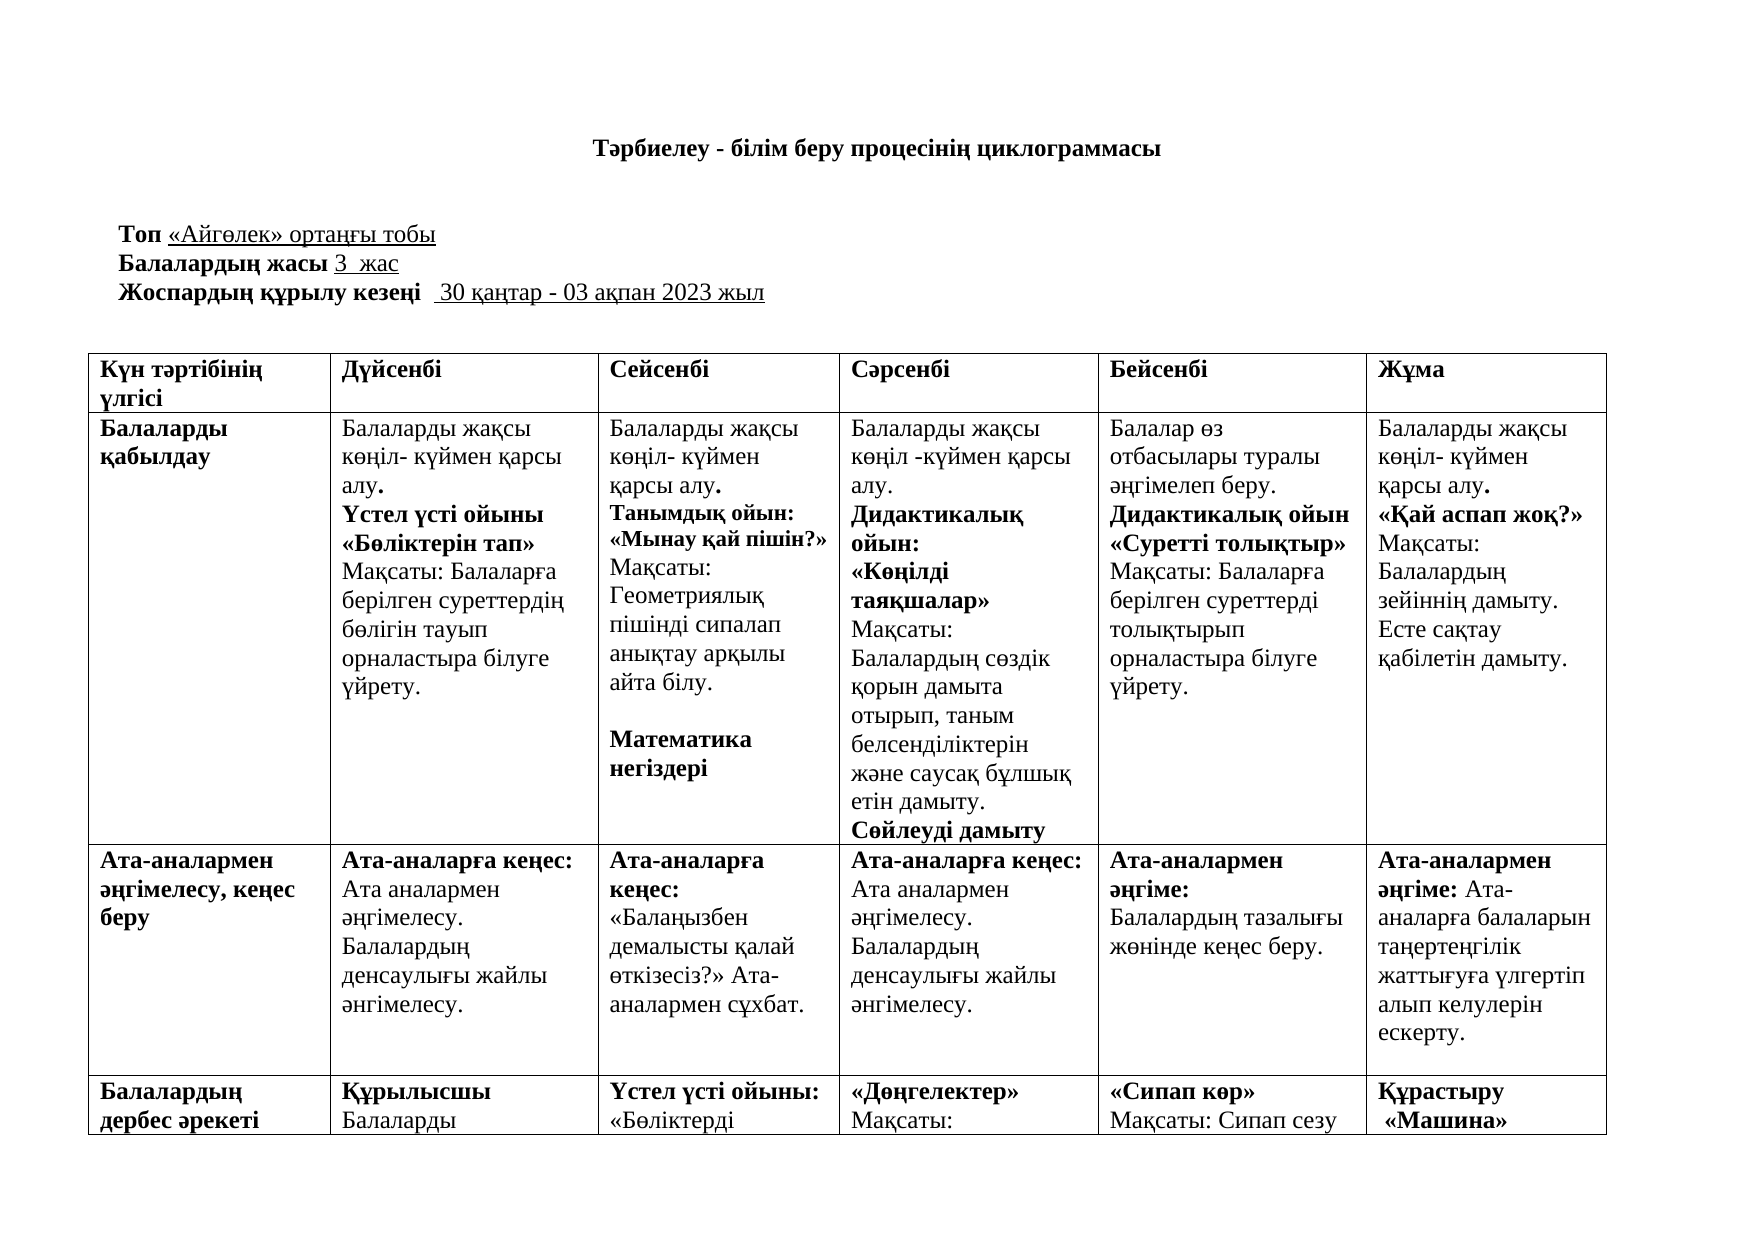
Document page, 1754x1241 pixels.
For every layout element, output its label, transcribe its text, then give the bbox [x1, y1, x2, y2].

table_cell Ата-аналармен әңгіме: Ата- аналарға балаларын таңертеңгілік жаттығуға үлгертіп алып келулерін ескерту. [1367, 845, 1606, 1075]
text Жоспардың құрылу кезеңі 30 қаңтар - 03 ақпан 2023 жыл [118, 277, 1636, 305]
text Тәрбиелеу - білім беру процесінің циклограммасы [118, 133, 1636, 162]
table_cell Балаларды жақсы көңіл- күймен қарсы алу. Үстел үсті ойыны «Бөліктерін тап» Мақсаты: Балаларға берілген суреттердің бөлігін тауып орналастыра білуге үйрету. [331, 413, 598, 844]
table_header Бейсенбі [1099, 354, 1366, 412]
table_cell Ата-аналарға кеңес: «Балаңызбен демалысты қалай өткізесіз?» Ата- аналармен сұхбат. [599, 845, 839, 1075]
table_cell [1367, 1076, 1606, 1133]
table_cell Балаларды қабылдау [89, 413, 330, 844]
table_cell Ата-аналармен әңгіме: Балалардың тазалығы жөнінде кеңес беру. [1099, 845, 1366, 1075]
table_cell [331, 1076, 598, 1133]
table_cell Балаларды жақсы көңіл- күймен қарсы алу. Танымдық ойын: «Мынау қай пішін?» Мақсаты: Геометриялық пішінді сипалап анықтау арқылы айта білу. Математика негіздері [599, 413, 839, 844]
text Балалардың жасы 3 жас [118, 248, 1636, 277]
table_header Сәрсенбі [840, 354, 1098, 412]
table_cell Балаларды жақсы көңіл- күймен қарсы алу. «Қай аспап жоқ?» Мақсаты: Балалардың зейіннің дамыту. Есте сақтау қабілетін дамыту. [1367, 413, 1606, 844]
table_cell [89, 1076, 330, 1133]
text Топ «Айгөлек» ортаңғы тобы [118, 219, 1636, 248]
table_header Күн тәртібінің үлгісі [89, 354, 330, 412]
table_cell Балаларды жақсы көңіл -күймен қарсы алу. Дидактикалық ойын: «Көңілді таяқшалар» Мақсаты: Балалардың сөздік қорын дамыта отырып, таным белсенділіктерін және саусақ бұлшық етін дамыту. Сөйлеуді дамыту [840, 413, 1098, 844]
table_cell Ата-аналарға кеңес: Ата аналармен әңгімелесу. Балалардың денсаулығы жайлы әнгімелесу. [331, 845, 598, 1075]
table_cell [599, 1076, 839, 1133]
table_header Жұма [1367, 354, 1606, 412]
table_cell Ата-аналармен әңгімелесу, кеңес беру [89, 845, 330, 1075]
table_header Дүйсенбі [331, 354, 598, 412]
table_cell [840, 1076, 1098, 1133]
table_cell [1099, 1076, 1366, 1133]
table_cell Балалар өз отбасылары туралы әңгімелеп беру. Дидактикалық ойын «Суретті толықтыр» Мақсаты: Балаларға берілген суреттерді толықтырып орналастыра білуге үйрету. [1099, 413, 1366, 844]
table_header Сейсенбі [599, 354, 839, 412]
table_cell Ата-аналарға кеңес: Ата аналармен әңгімелесу. Балалардың денсаулығы жайлы әнгімелесу. [840, 845, 1098, 1075]
